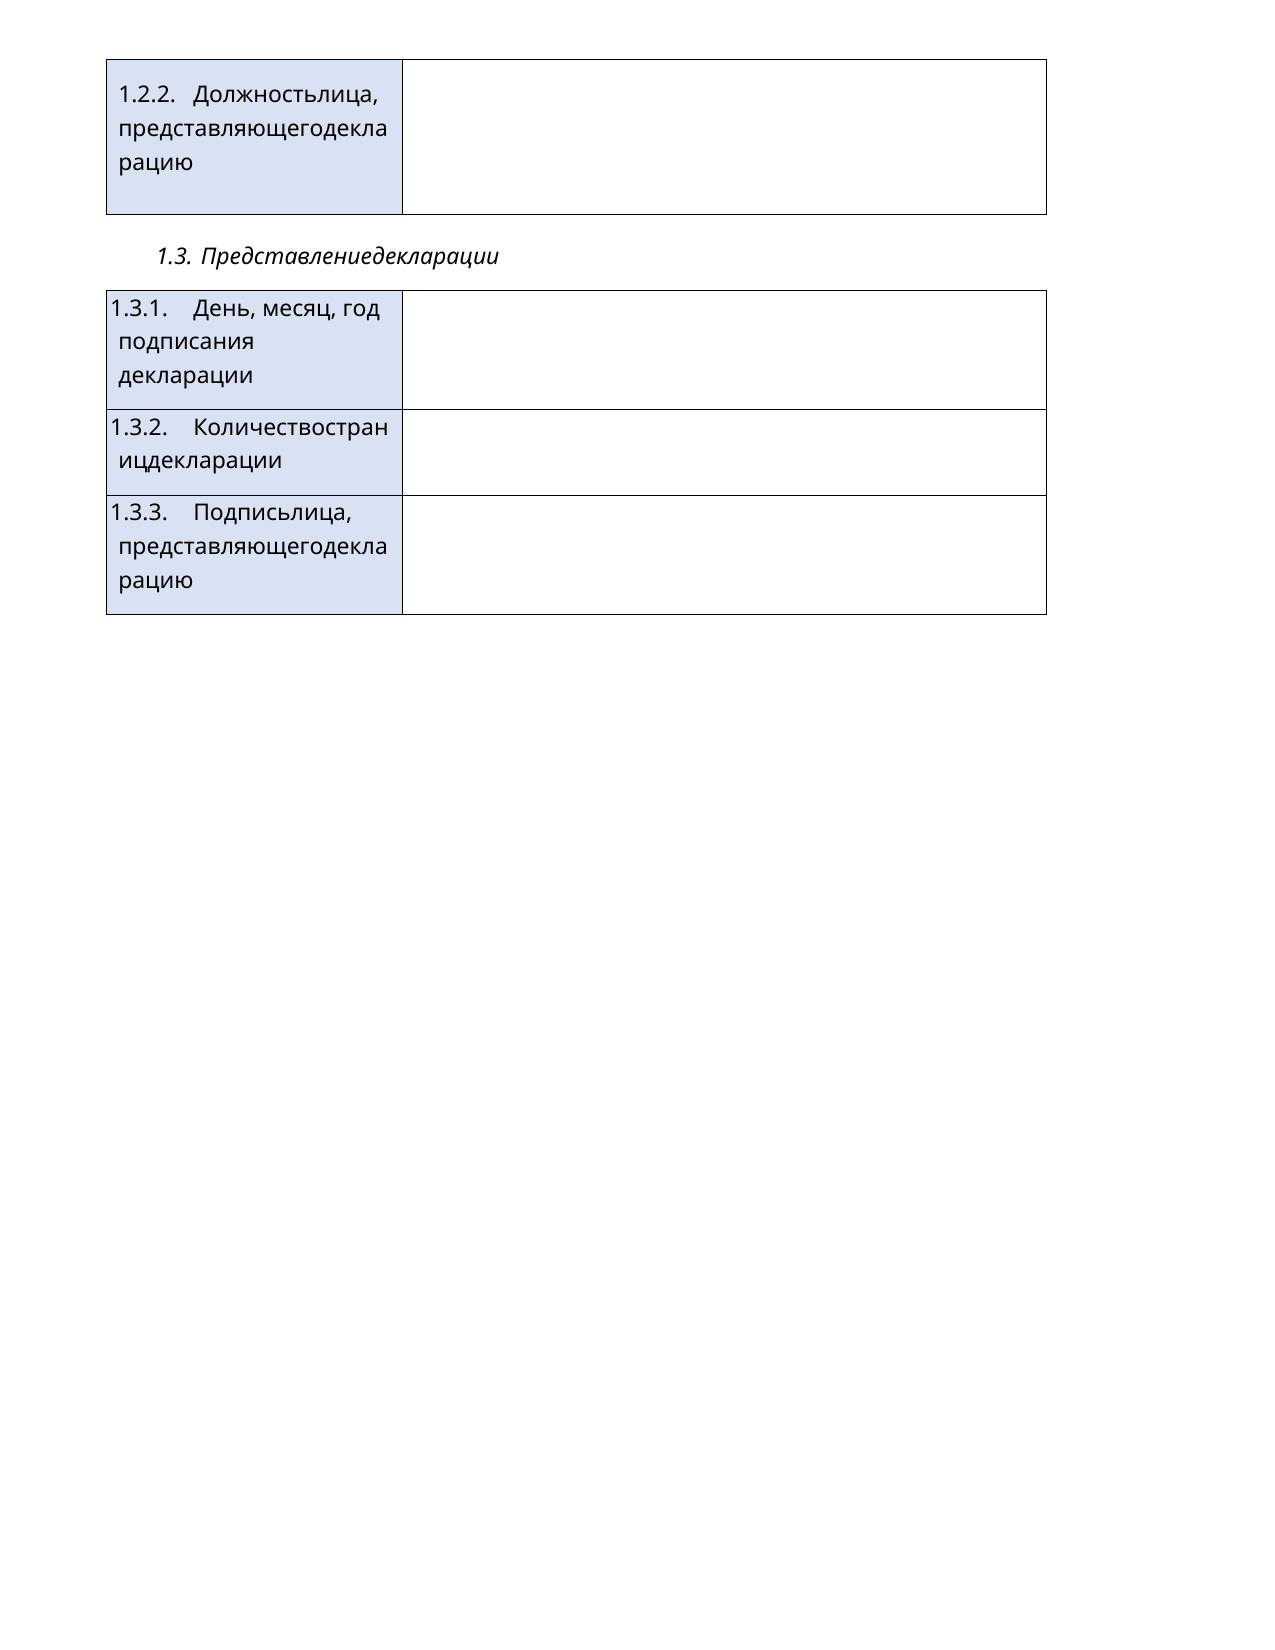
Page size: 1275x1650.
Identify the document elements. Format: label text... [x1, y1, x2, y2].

list Представлениедекларации [156, 240, 1211, 271]
table_header День, месяц, год подписания декларации [107, 291, 402, 409]
table_cell Должностьлица, представляющегодекларацию [107, 60, 402, 214]
table_cell Подписьлица, представляющегодекларацию [107, 496, 402, 614]
table_header [403, 291, 1046, 409]
table_cell [403, 496, 1046, 614]
table_cell [403, 60, 1046, 214]
table_cell [403, 410, 1046, 495]
table_cell Количествостраницдекларации [107, 410, 402, 495]
